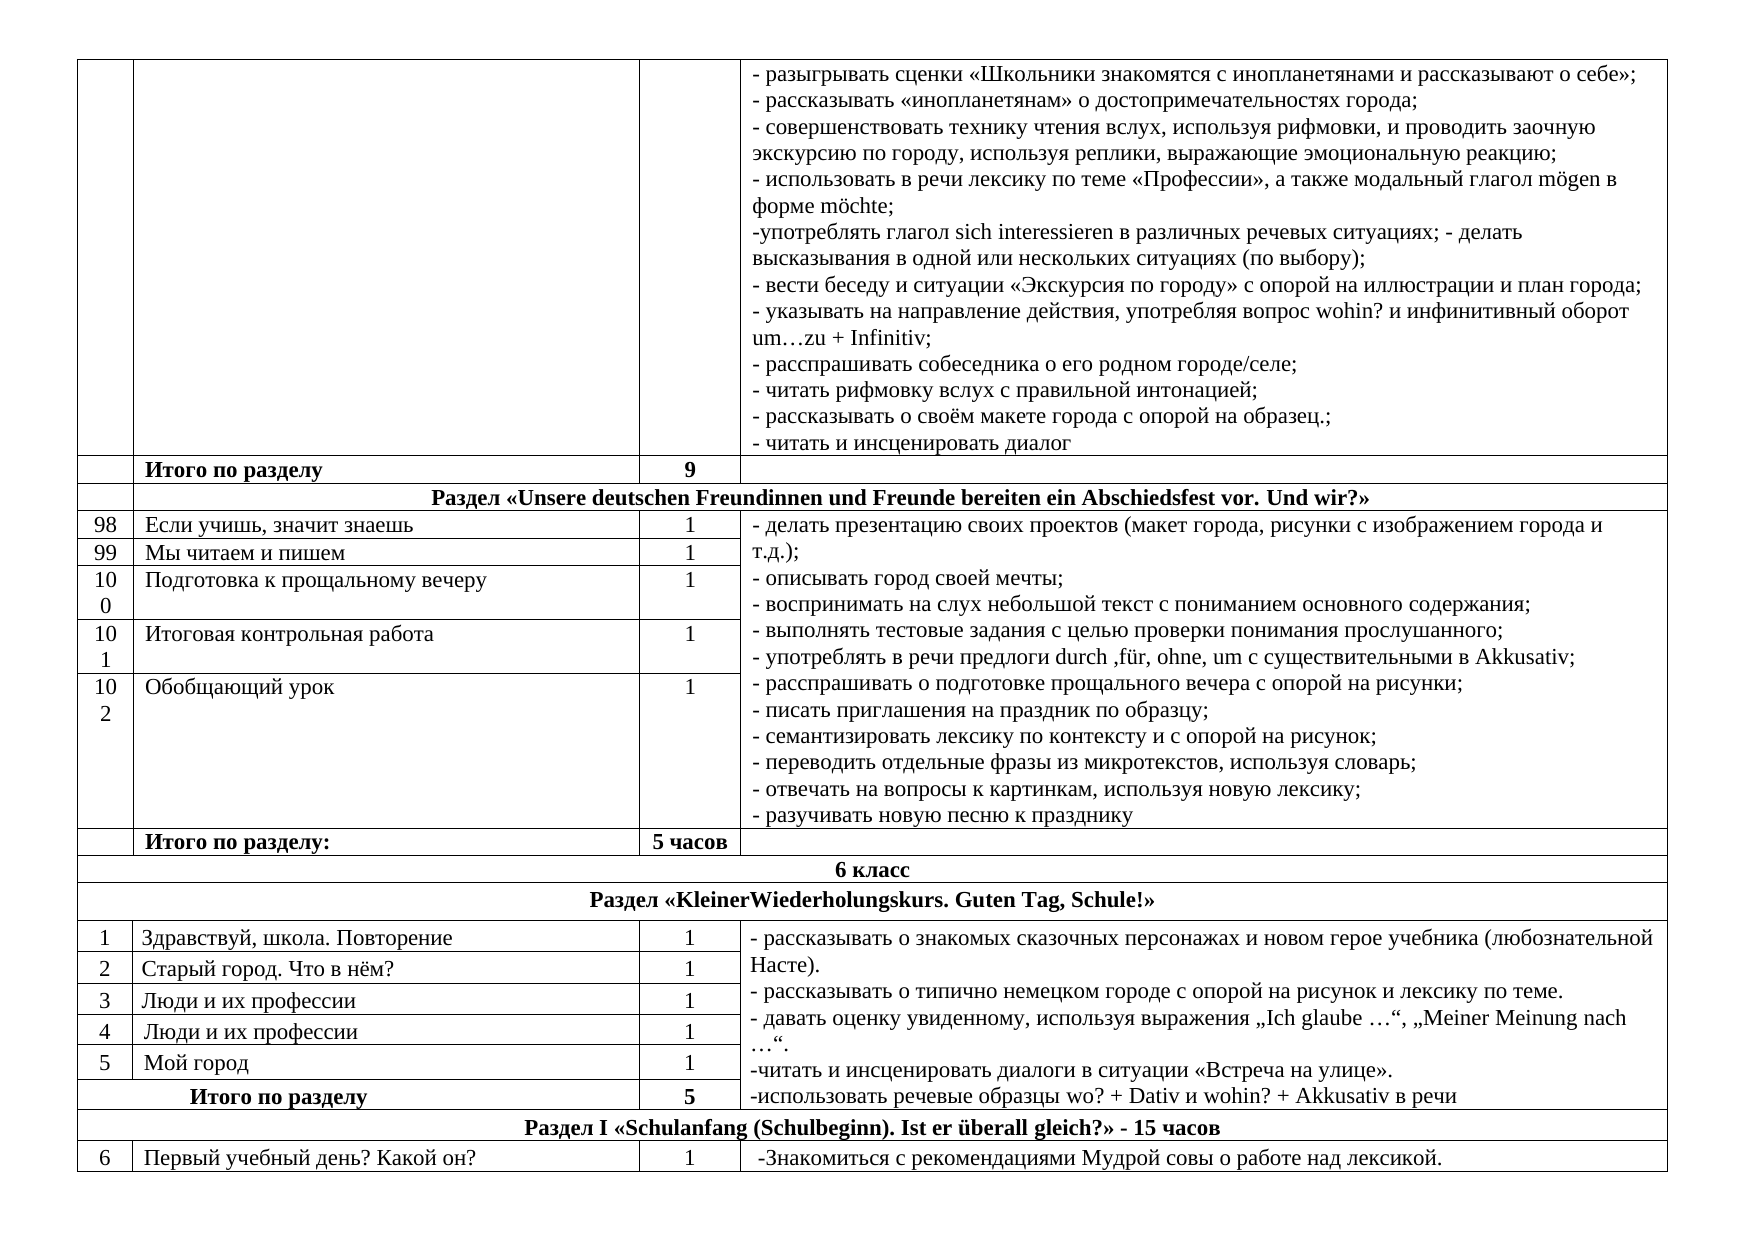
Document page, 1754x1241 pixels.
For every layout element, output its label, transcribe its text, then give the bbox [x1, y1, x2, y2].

table_cell [78, 484, 133, 510]
table_cell 99 [78, 539, 133, 565]
table_cell 1 [640, 60, 740, 455]
table_cell Итоговая контрольная работа [134, 620, 639, 672]
table_cell 1 [640, 921, 740, 951]
table_cell Если учишь, значит знаешь [134, 511, 639, 537]
table_cell 2 [78, 952, 132, 983]
table_cell Итого по разделу [134, 456, 639, 483]
table_cell 1 [640, 511, 740, 537]
table_cell 102 [78, 674, 133, 827]
table_cell 1 [640, 566, 740, 619]
table_cell 98 [78, 511, 133, 537]
table_cell Первый учебный день? Какой он? [133, 1141, 639, 1171]
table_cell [741, 1141, 1667, 1171]
table_cell Люди и их профессии [133, 1015, 639, 1044]
table_cell 5 часов [640, 829, 740, 855]
table_cell Люди и их профессии [133, 984, 639, 1014]
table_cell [134, 60, 639, 455]
table_cell Здравствуй, школа. Повторение [133, 921, 639, 951]
table_cell 3 [78, 984, 132, 1014]
table_cell [78, 829, 133, 855]
table_cell 101 [78, 620, 133, 672]
table_cell 1 [78, 921, 132, 951]
table_cell 1 [640, 952, 740, 983]
table_cell Подготовка к прощальному вечеру [134, 566, 639, 619]
table_cell Мы читаем и пишем [134, 539, 639, 565]
table_cell Итого по разделу [78, 1080, 639, 1109]
table_cell 1 [640, 620, 740, 672]
table_cell - рассказывать о знакомых сказочных персонажах и новом герое учебника (любознательной Насте). - рассказывать о типично немецком городе с опорой на рисунок и лексику по теме. - давать оценку увиденному, используя выражения „Ich glaube …“, „Meiner Meinung nach …“. -читать и инсценировать диалоги в ситуации «Встреча на улице». -использовать речевые образцы wo? + Dativ и wohin? + Akkusativ в речи [741, 921, 1667, 1109]
table_cell 1 [640, 1045, 740, 1079]
table_cell [741, 829, 1667, 855]
table_cell [78, 456, 133, 483]
table_cell Итого по разделу: [134, 829, 639, 855]
table_cell 97 [78, 60, 133, 455]
table_cell Раздел «KleinerWiederholungskurs. Guten Tag, Schule!» [78, 883, 1667, 920]
table_cell 5 [78, 1045, 132, 1079]
table_cell Раздел I «Schulanfang (Schulbeginn). Ist er überall gleich?» - 15 часов [78, 1110, 1667, 1140]
table_cell 9 [640, 456, 740, 483]
table_cell 1 [640, 1015, 740, 1044]
table_cell 1 [640, 674, 740, 827]
table_cell 6 класс [78, 856, 1667, 882]
table_cell Обобщающий урок [134, 674, 639, 827]
table_cell Мой город [133, 1045, 639, 1079]
table_cell 4 [78, 1015, 132, 1044]
table_cell 100 [78, 566, 133, 619]
table_cell 1 [640, 539, 740, 565]
table_cell 1 [640, 984, 740, 1014]
table_cell [741, 456, 1667, 483]
table_cell 1 [640, 1141, 740, 1171]
table_cell - делать презентацию своих проектов (макет города, рисунки с изображением города и т.д.); - описывать город своей мечты; - воспринимать на слух небольшой текст с пониманием основного содержания; - выполнять тестовые задания с целью проверки понимания прослушанного; - употреблять в речи предлоги durch ,für, ohne, um с существительными в Akkusativ; - расспрашивать о подготовке прощального вечера с опорой на рисунки; - писать приглашения на праздник по образцу; - семантизировать лексику по контексту и с опорой на рисунок; - переводить отдельные фразы из микротекстов, используя словарь; - отвечать на вопросы к картинкам, используя новую лексику; - разучивать новую песню к празднику [741, 511, 1667, 827]
table_cell Старый город. Что в нём? [133, 952, 639, 983]
table_cell 6 [78, 1141, 132, 1171]
table_cell 5 [640, 1080, 740, 1109]
table_cell Раздел «Unsere deutschen Freundinnen und Freunde bereiten ein Abschiedsfest vor. Und wir?» [134, 484, 1667, 510]
